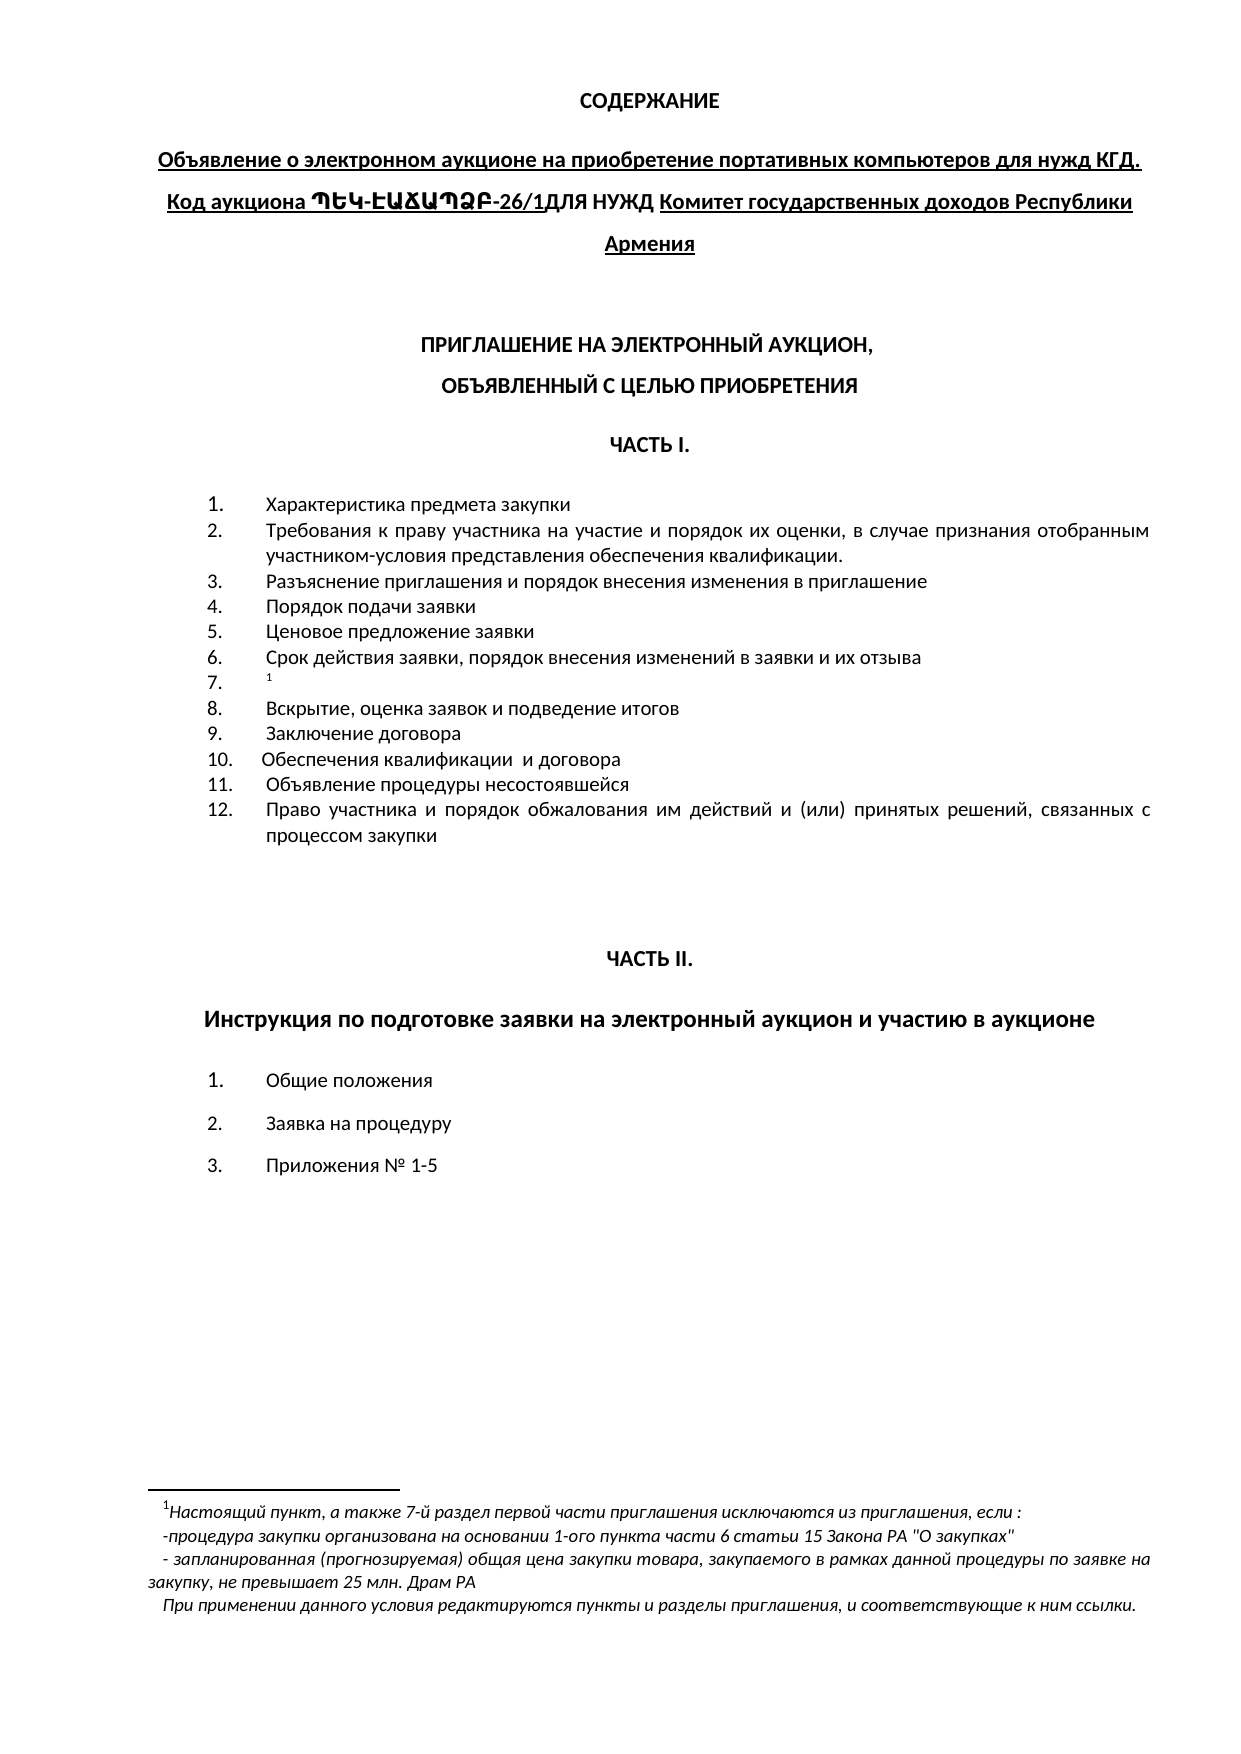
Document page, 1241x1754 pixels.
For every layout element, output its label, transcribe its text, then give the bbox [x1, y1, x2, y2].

text 3. Приложения № 1-5 [207, 1152, 1152, 1177]
text Инструкция по подготовке заявки на электронный аукцион и участию в аукционе [148, 1003, 1152, 1033]
text 6. Срок действия заявки, порядок внесения изменений в заявки и их отзыва [207, 644, 1152, 669]
text 2. Требования к праву участника на участие и порядок их оценки, в случае признания отобранным участником-условия представления обеспечения квалификации. [207, 517, 1152, 568]
text 8. Вскрытие, оценка заявок и подведение итогов [207, 695, 1152, 720]
text 10. Обеспечения квалификации и договора [207, 746, 1152, 771]
text 3. Разъяснение приглашения и порядок внесения изменения в приглашение [207, 568, 1152, 593]
text 11. Объявление процедуры несостоявшейся [207, 771, 1152, 797]
text ПРИГЛАШЕНИЕ НА ЭЛЕКТРОННЫЙ АУКЦИОН, ОБЪЯВЛЕННЫЙ С ЦЕЛЬЮ ПРИОБРЕТЕНИЯ [148, 330, 1152, 400]
text СОДЕРЖАНИЕ [148, 86, 1152, 114]
text Объявление о электронном аукционе на приобретение портативных компьютеров для нужд КГД. Код аукциона ՊԵԿ-ԷԱՃԱՊՁԲ-26/1ДЛЯ НУЖД Комитет государственных доходов Республики Армения [148, 145, 1152, 257]
text ЧАСТЬ I. [148, 430, 1152, 458]
text 5. Ценовое предложение заявки [207, 619, 1152, 644]
text 2. Заявка на процедуру [207, 1110, 1152, 1135]
text 12. Право участника и порядок обжалования им действий и (или) принятых решений, связанных с процессом закупки [207, 797, 1152, 847]
text 1. Общие положения [207, 1065, 1152, 1093]
text 1. Характеристика предмета закупки [207, 489, 1152, 517]
text ЧАСТЬ II. [148, 944, 1152, 972]
text 7. [207, 669, 1152, 695]
text 4. Порядок подачи заявки [207, 593, 1152, 619]
text 9. Заключение договора [207, 720, 1152, 746]
